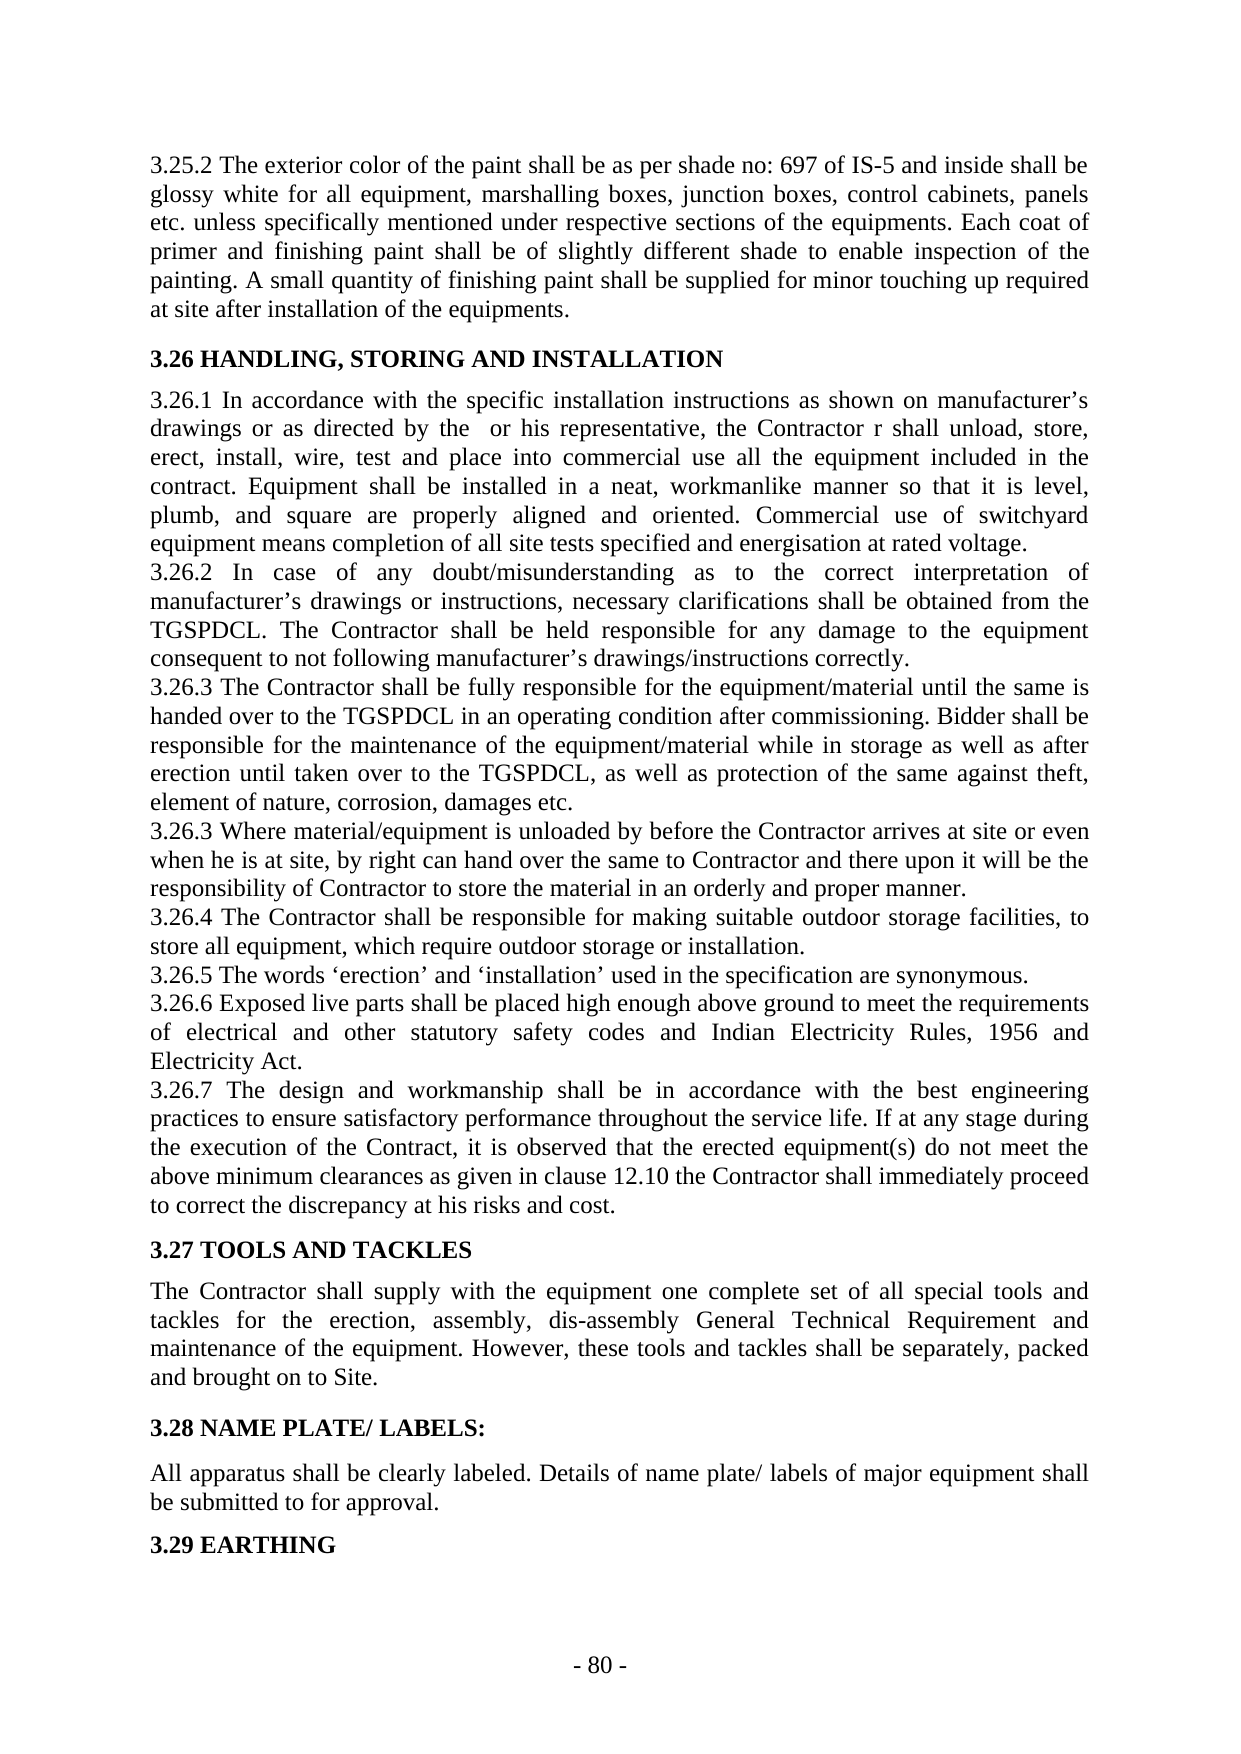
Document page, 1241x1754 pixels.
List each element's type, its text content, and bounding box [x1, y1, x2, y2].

text 3.29 EARTHING [150, 1530, 1090, 1559]
text 3.26.3 Where material/equipment is unloaded by before the Contractor arrives at site or even when he is at site, by right can hand over the same to Contractor and there upon it will be the responsibility of Contractor to store the material in an orderly and proper manner. [150, 816, 1090, 902]
text 3.26.4 The Contractor shall be responsible for making suitable outdoor storage facilities, to store all equipment, which require outdoor storage or installation. [150, 902, 1090, 960]
text 3.26.2 In case of any doubt/misunderstanding as to the correct interpretation of manufacturer’s drawings or instructions, necessary clarifications shall be obtained from the TGSPDCL. The Contractor shall be held responsible for any damage to the equipment consequent to not following manufacturer’s drawings/instructions correctly. [150, 557, 1090, 672]
text 3.26.6 Exposed live parts shall be placed high enough above ground to meet the requirements of electrical and other statutory safety codes and Indian Electricity Rules, 1956 and Electricity Act. [150, 988, 1090, 1075]
text 3.28 NAME PLATE/ LABELS: [150, 1413, 1090, 1441]
text 3.27 TOOLS AND TACKLES [150, 1235, 1090, 1264]
text 3.26.1 In accordance with the specific installation instructions as shown on manufacturer’s drawings or as directed by the or his representative, the Contractor r shall unload, store, erect, install, wire, test and place into commercial use all the equipment included in the contract. Equipment shall be installed in a neat, workmanlike manner so that it is level, plumb, and square are properly aligned and oriented. Commercial use of switchyard equipment means completion of all site tests specified and energisation at rated voltage. [150, 385, 1090, 557]
text 3.25.2 The exterior color of the paint shall be as per shade no: 697 of IS-5 and inside shall be glossy white for all equipment, marshalling boxes, junction boxes, control cabinets, panels etc. unless specifically mentioned under respective sections of the equipments. Each coat of primer and finishing paint shall be of slightly different shade to enable inspection of the painting. A small quantity of finishing paint shall be supplied for minor touching up required at site after installation of the equipments. [150, 150, 1090, 322]
text All apparatus shall be clearly labeled. Details of name plate/ labels of major equipment shall be submitted to for approval. [150, 1458, 1090, 1516]
text 3.26.5 The words ‘erection’ and ‘installation’ used in the specification are synonymous. [150, 960, 1090, 988]
text 3.26 HANDLING, STORING AND INSTALLATION [150, 344, 1090, 373]
text 3.26.3 The Contractor shall be fully responsible for the equipment/material until the same is handed over to the TGSPDCL in an operating condition after commissioning. Bidder shall be responsible for the maintenance of the equipment/material while in storage as well as after erection until taken over to the TGSPDCL, as well as protection of the same against theft, element of nature, corrosion, damages etc. [150, 672, 1090, 816]
text The Contractor shall supply with the equipment one complete set of all special tools and tackles for the erection, assembly, dis-assembly General Technical Requirement and maintenance of the equipment. However, these tools and tackles shall be separately, packed and brought on to Site. [150, 1276, 1090, 1391]
text 3.26.7 The design and workmanship shall be in accordance with the best engineering practices to ensure satisfactory performance throughout the service life. If at any stage during the execution of the Contract, it is observed that the erected equipment(s) do not meet the above minimum clearances as given in clause 12.10 the Contractor shall immediately proceed to correct the discrepancy at his risks and cost. [150, 1075, 1090, 1218]
